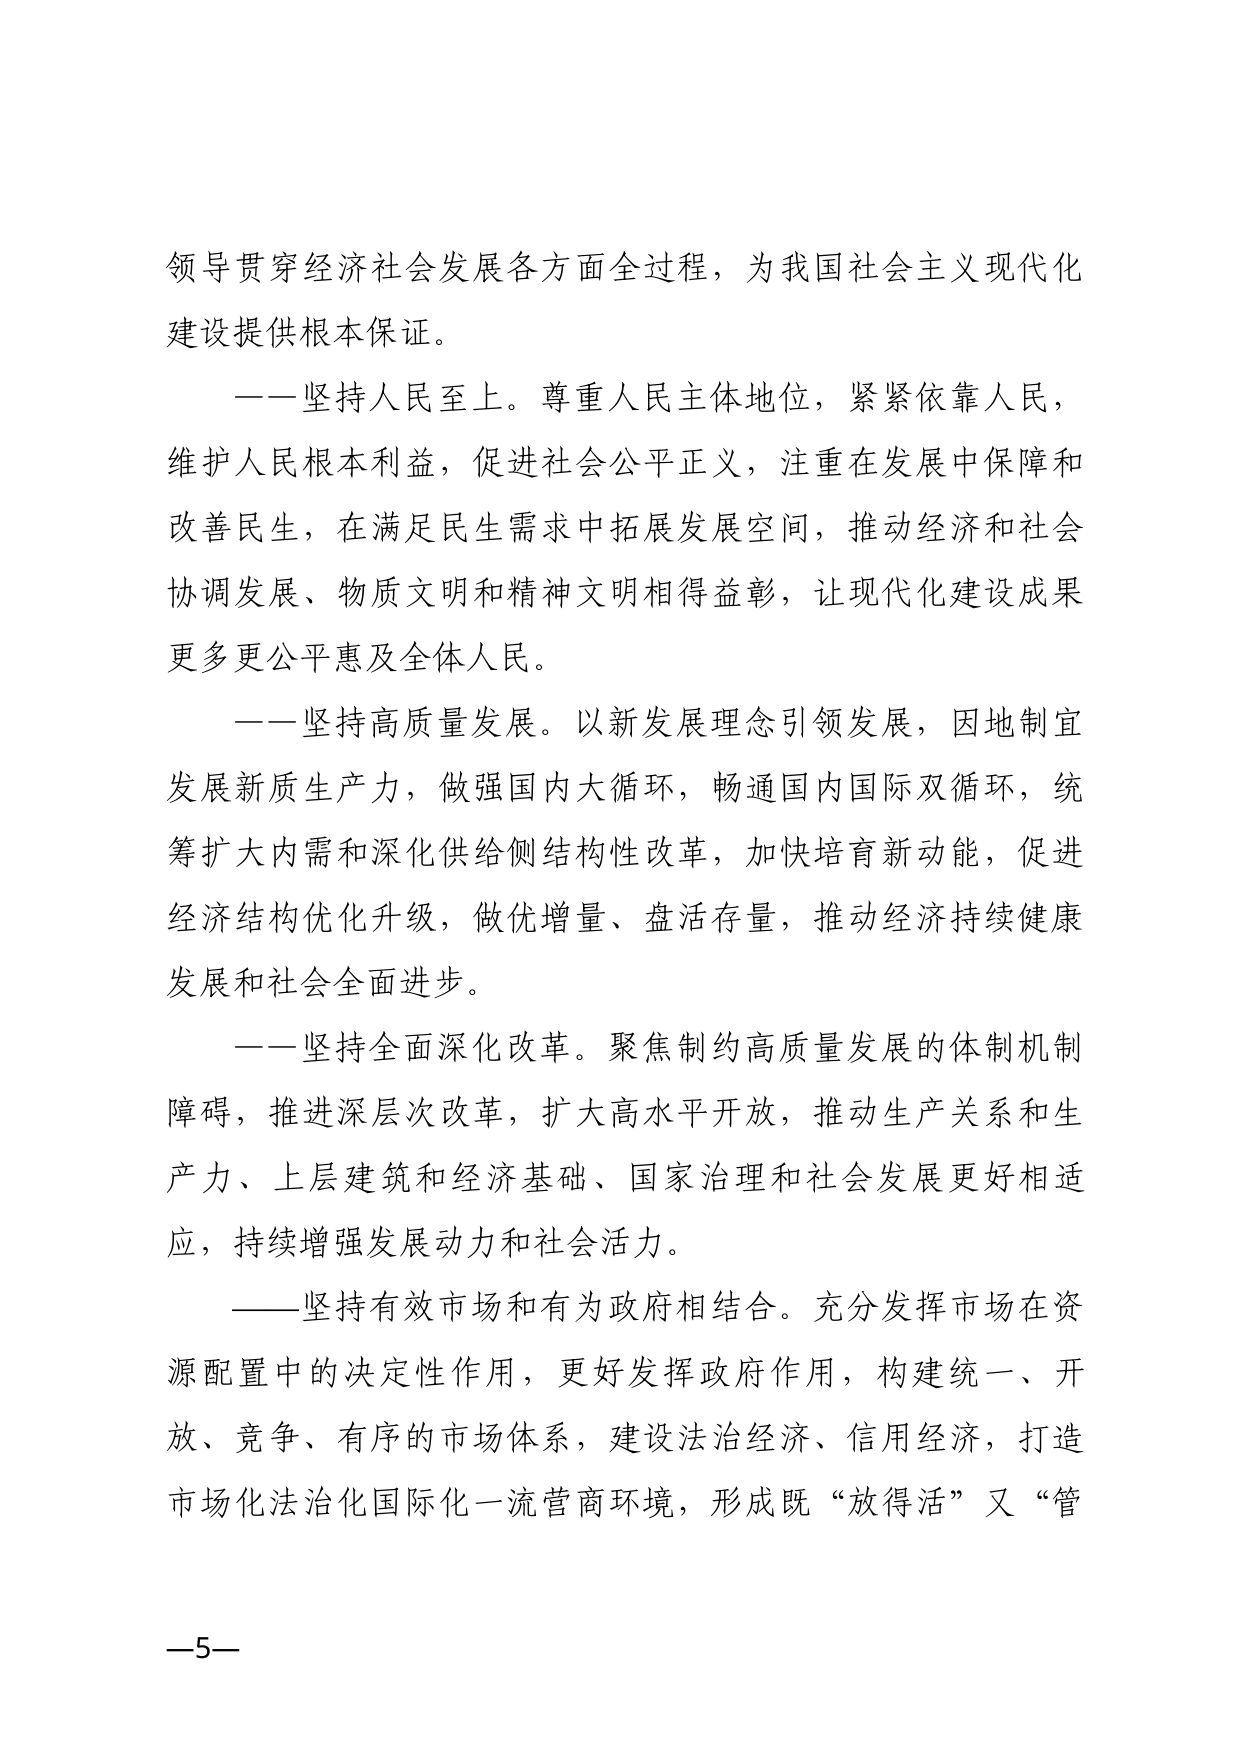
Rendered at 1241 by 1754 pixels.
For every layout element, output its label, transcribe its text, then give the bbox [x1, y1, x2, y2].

text ——坚持人民至上。尊重人民主体地位，紧紧依靠人民，维护人民根本利益，促进社会公平正义，注重在发展中保障和改善民生，在满足民生需求中拓展发展空间，推动经济和社会协调发展、物质文明和精神文明相得益彰，让现代化建设成果更多更公平惠及全体人民。 [165, 363, 1087, 688]
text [165, 1273, 1087, 1533]
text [165, 233, 1087, 363]
text ——坚持高质量发展。以新发展理念引领发展，因地制宜发展新质生产力，做强国内大循环，畅通国内国际双循环，统筹扩大内需和深化供给侧结构性改革，加快培育新动能，促进经济结构优化升级，做优增量、盘活存量，推动经济持续健康发展和社会全面进步。 [165, 688, 1087, 1013]
text ——坚持全面深化改革。聚焦制约高质量发展的体制机制障碍，推进深层次改革，扩大高水平开放，推动生产关系和生产力、上层建筑和经济基础、国家治理和社会发展更好相适应，持续增强发展动力和社会活力。 [165, 1013, 1087, 1273]
